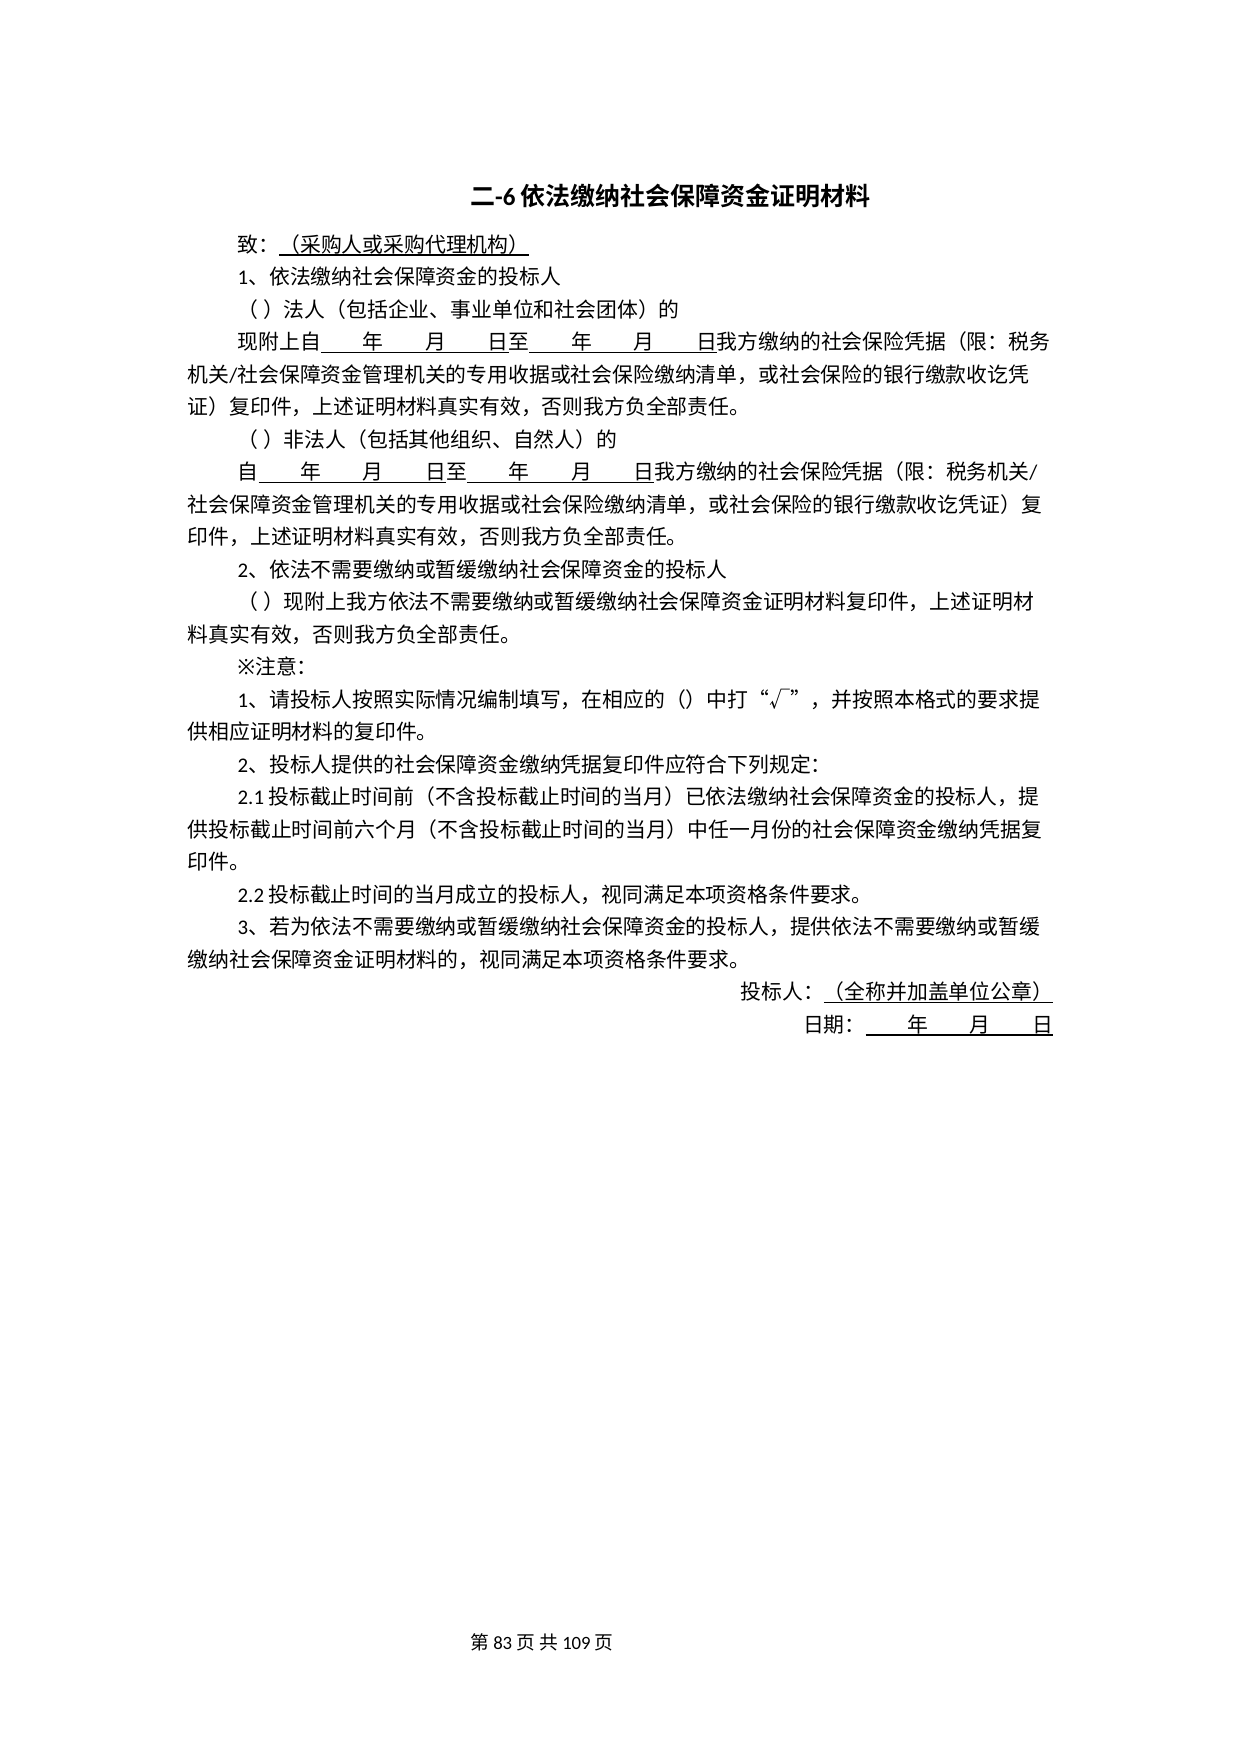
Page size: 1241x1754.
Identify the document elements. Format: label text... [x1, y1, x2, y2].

text 2、投标人提供的社会保障资金缴纳凭据复印件应符合下列规定： [187, 747, 1053, 779]
text 1、依法缴纳社会保障资金的投标人 [187, 259, 1053, 292]
text 2.1投标截止时间前（不含投标截止时间的当月）已依法缴纳社会保障资金的投标人，提供投标截止时间前六个月（不含投标截止时间的当月）中任一月份的社会保障资金缴纳凭据复印件。 [187, 779, 1053, 877]
text 1、请投标人按照实际情况编制填写，在相应的（）中打“√”，并按照本格式的要求提供相应证明材料的复印件。 [187, 682, 1053, 747]
text 3、若为依法不需要缴纳或暂缓缴纳社会保障资金的投标人，提供依法不需要缴纳或暂缓缴纳社会保障资金证明材料的，视同满足本项资格条件要求。 [187, 909, 1053, 974]
text 自 年 月 日至 年 月 日我方缴纳的社会保险凭据（限：税务机关/社会保障资金管理机关的专用收据或社会保险缴纳清单，或社会保险的银行缴款收讫凭证）复印件，上述证明材料真实有效，否则我方负全部责任。 [187, 454, 1053, 552]
text 日期： 年 月 日 [187, 1007, 1053, 1039]
text 现附上自 年 月 日至 年 月 日我方缴纳的社会保险凭据（限：税务机关/社会保障资金管理机关的专用收据或社会保险缴纳清单，或社会保险的银行缴款收讫凭证）复印件，上述证明材料真实有效，否则我方负全部责任。 [187, 324, 1053, 422]
text ※注意： [187, 649, 1053, 682]
text （ ）法人（包括企业、事业单位和社会团体）的 [187, 292, 1053, 324]
text 2.2投标截止时间的当月成立的投标人，视同满足本项资格条件要求。 [187, 877, 1053, 909]
text 投标人：（全称并加盖单位公章） [187, 974, 1053, 1007]
text 致：（采购人或采购代理机构） [187, 227, 1053, 259]
text （ ）非法人（包括其他组织、自然人）的 [187, 422, 1053, 454]
text 二-6依法缴纳社会保障资金证明材料 [187, 162, 1053, 227]
text （ ）现附上我方依法不需要缴纳或暂缓缴纳社会保障资金证明材料复印件，上述证明材料真实有效，否则我方负全部责任。 [187, 584, 1053, 649]
text 2、依法不需要缴纳或暂缓缴纳社会保障资金的投标人 [187, 552, 1053, 584]
